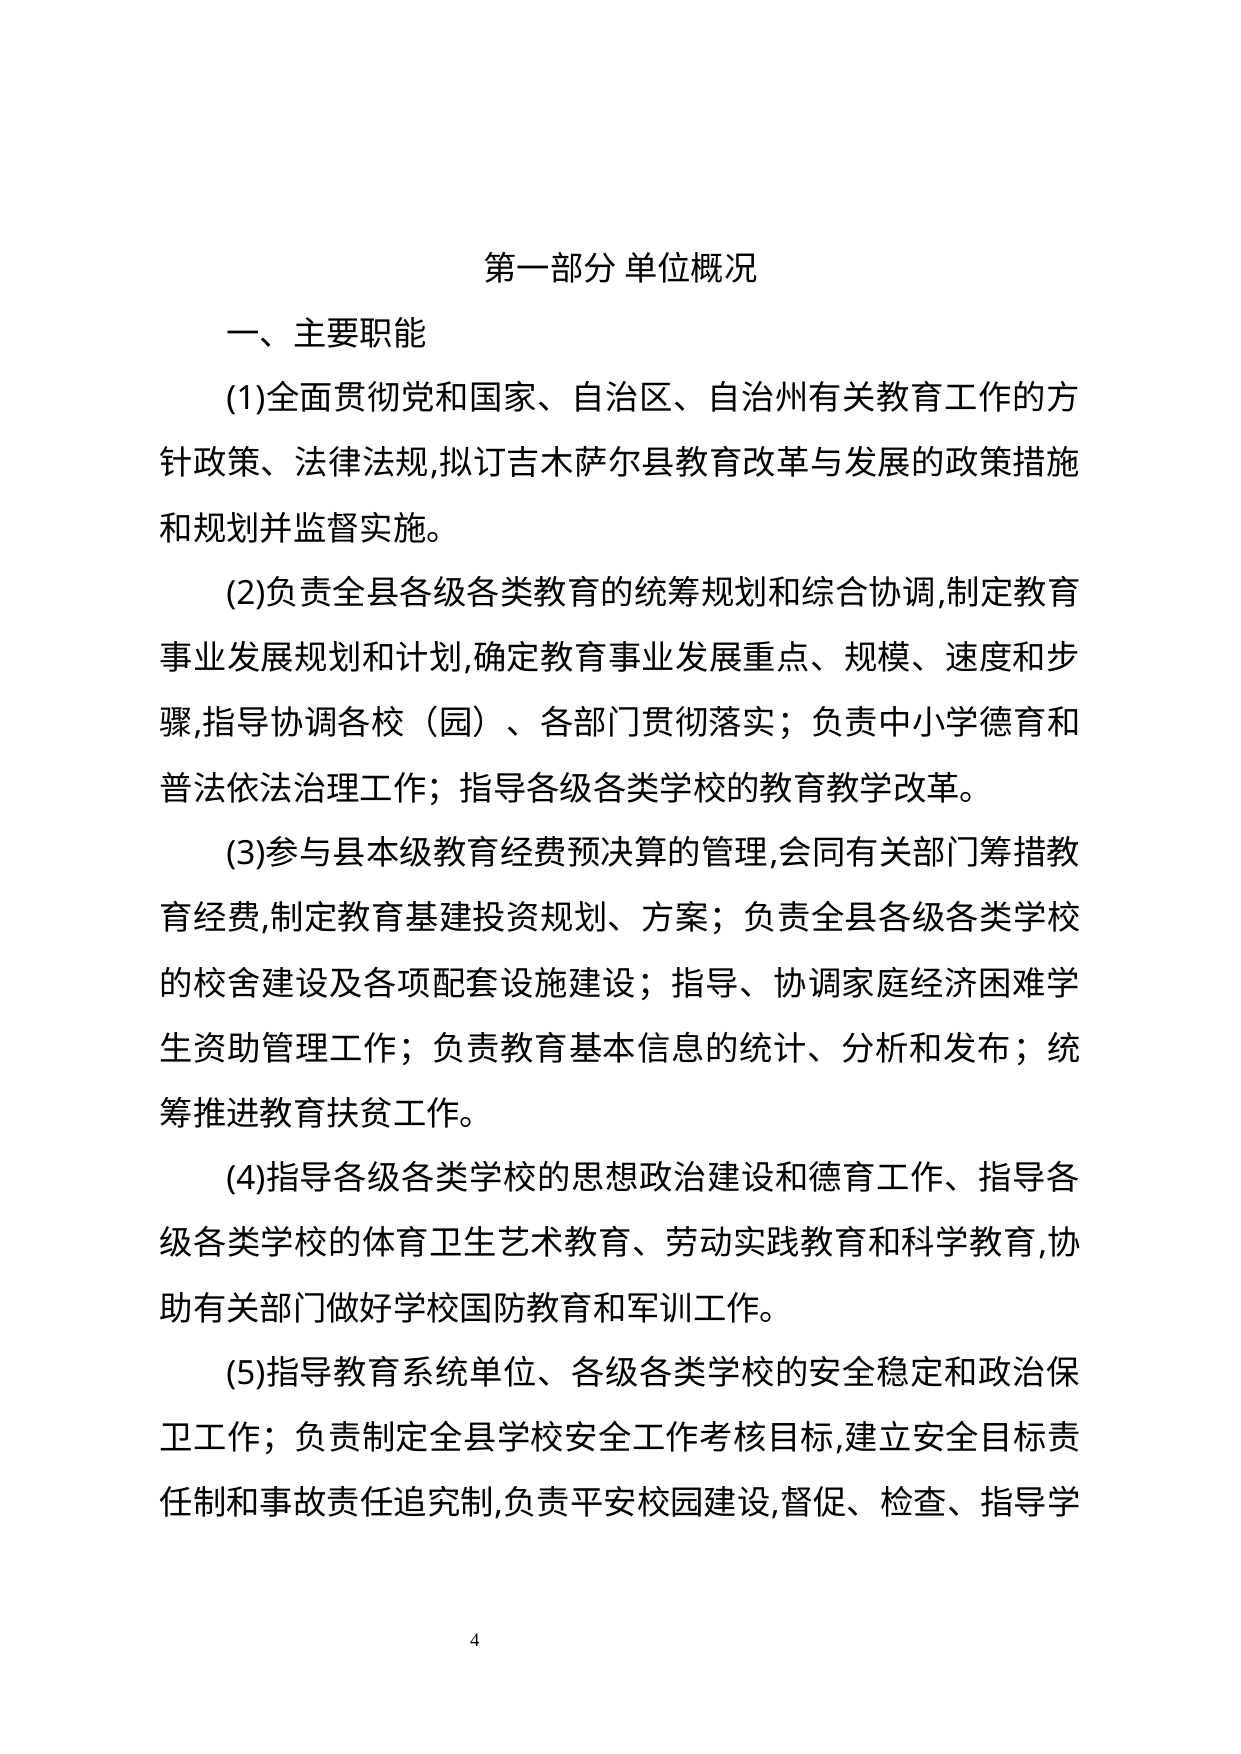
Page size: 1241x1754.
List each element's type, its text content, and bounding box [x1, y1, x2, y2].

text (3)参与县本级教育经费预决算的管理,会同有关部门筹措教育经费,制定教育基建投资规划、方案；负责全县各级各类学校的校舍建设及各项配套设施建设；指导、协调家庭经济困难学生资助管理工作；负责教育基本信息的统计、分析和发布；统筹推进教育扶贫工作。 [159, 818, 1081, 1143]
text 第一部分 单位概况 [159, 233, 1081, 298]
text (2)负责全县各级各类教育的统筹规划和综合协调,制定教育事业发展规划和计划,确定教育事业发展重点、规模、速度和步骤,指导协调各校（园）、各部门贯彻落实；负责中小学德育和普法依法治理工作；指导各级各类学校的教育教学改革。 [159, 558, 1081, 818]
text (4)指导各级各类学校的思想政治建设和德育工作、指导各级各类学校的体育卫生艺术教育、劳动实践教育和科学教育,协助有关部门做好学校国防教育和军训工作。 [159, 1143, 1081, 1338]
text 一、主要职能 [159, 298, 1081, 363]
text (1)全面贯彻党和国家、自治区、自治州有关教育工作的方针政策、法律法规,拟订吉木萨尔县教育改革与发展的政策措施和规划并监督实施。 [159, 363, 1081, 558]
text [159, 1338, 1081, 1533]
